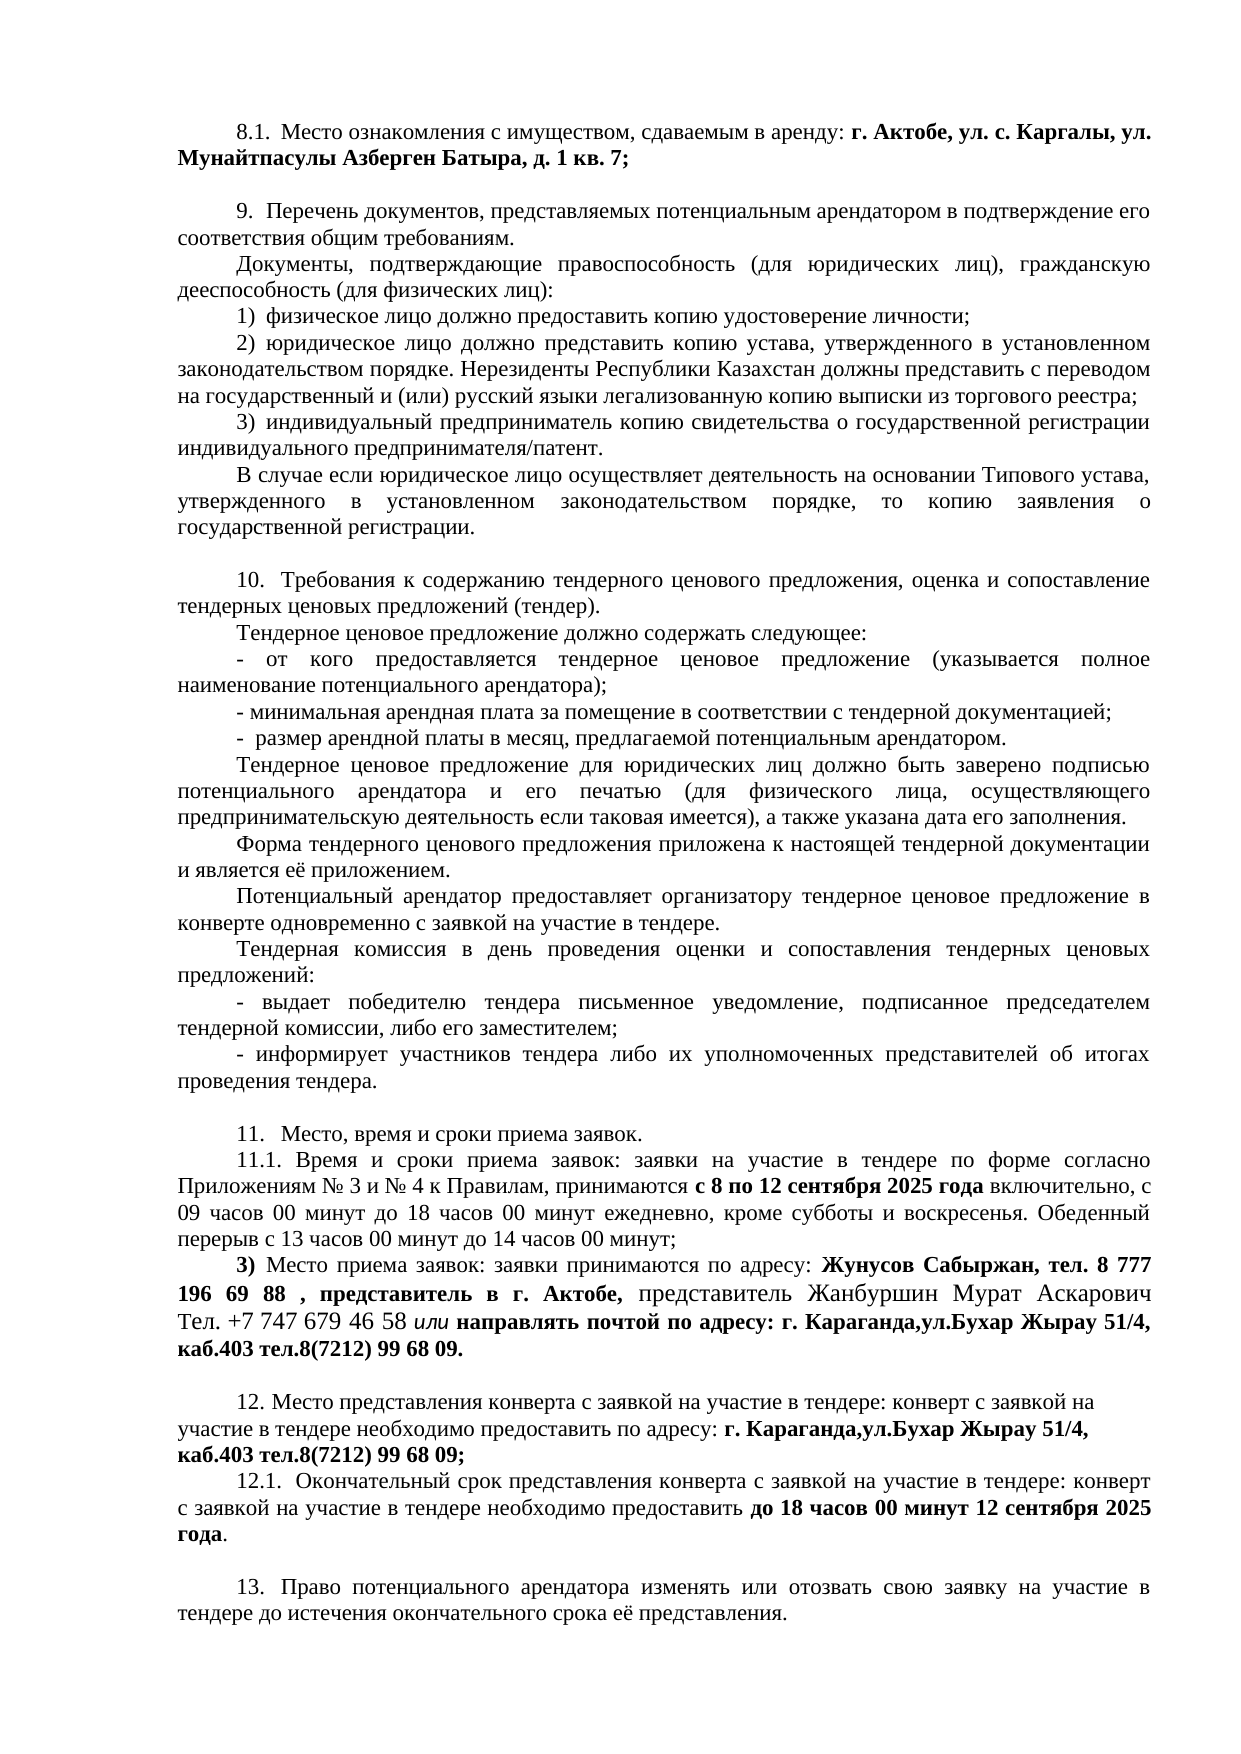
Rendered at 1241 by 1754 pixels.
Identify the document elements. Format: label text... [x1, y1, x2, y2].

list Перечень документов, представляемых потенциальным арендатором в подтверждение его соответствия общим требованиям. [177, 197, 1152, 250]
list Время и сроки приема заявок: заявки на участие в тендере по форме согласно Приложениям № 3 и № 4 к Правилам, принимаются с 8 по 12 сентября 2025 года включительно, с 09 часов 00 минут до 18 часов 00 минут ежедневно, кроме субботы и воскресенья. Обеденный перерыв с 13 часов 00 минут до 14 часов 00 минут; [177, 1146, 1152, 1251]
list индивидуальный предприниматель копию свидетельства о государственной регистрации индивидуального предпринимателя/патент. [177, 408, 1152, 461]
list юридическое лицо должно представить копию устава, утвержденного в установленном законодательством порядке. Нерезиденты Республики Казахстан должны представить с переводом на государственный и (или) русский языки легализованную копию выписки из торгового реестра; [177, 329, 1152, 408]
text Потенциальный арендатор предоставляет организатору тендерное ценовое предложение в конверте одновременно с заявкой на участие в тендере. [177, 882, 1152, 935]
list Место представления конверта с заявкой на участие в тендере: конверт с заявкой на участие в тендере необходимо предоставить по адресу: г. Караганда,ул.Бухар Жырау 51/4, каб.403 тел.8(7212) 99 68 09; [177, 1388, 1152, 1467]
text В случае если юридическое лицо осуществляет деятельность на основании Типового устава, утвержденного в установленном законодательством порядке, то копию заявления о государственной регистрации. [177, 461, 1152, 540]
text Тендерное ценовое предложение для юридических лиц должно быть заверено подписью потенциального арендатора и его печатью (для физического лица, осуществляющего предпринимательскую деятельность если таковая имеется), а также указана дата его заполнения. [177, 751, 1152, 830]
text - выдает победителю тендера письменное уведомление, подписанное председателем тендерной комиссии, либо его заместителем; [177, 988, 1152, 1041]
text - минимальная арендная плата за помещение в соответствии с тендерной документацией; [177, 698, 1152, 724]
text Тендерное ценовое предложение должно содержать следующее: [177, 619, 1152, 645]
text Документы, подтверждающие правоспособность (для юридических лиц), гражданскую дееспособность (для физических лиц): [177, 250, 1152, 303]
text - размер арендной платы в месяц, предлагаемой потенциальным арендатором. [177, 724, 1152, 751]
list Место, время и сроки приема заявок. [177, 1119, 1152, 1146]
list Право потенциального арендатора изменять или отозвать свою заявку на участие в тендере до истечения окончательного срока её представления. [177, 1573, 1152, 1625]
list физическое лицо должно предоставить копию удостоверение личности; [177, 303, 1152, 329]
text - информирует участников тендера либо их уполномоченных представителей об итогах проведения тендера. [177, 1041, 1152, 1093]
list Окончательный срок представления конверта с заявкой на участие в тендере: конверт с заявкой на участие в тендере необходимо предоставить до 18 часов 00 минут 12 сентября 2025 года. [177, 1467, 1152, 1546]
text Тендерная комиссия в день проведения оценки и сопоставления тендерных ценовых предложений: [177, 935, 1152, 988]
text Форма тендерного ценового предложения приложена к настоящей тендерной документации и является её приложением. [177, 830, 1152, 882]
text - от кого предоставляется тендерное ценовое предложение (указывается полное наименование потенциального арендатора); [177, 645, 1152, 698]
text 10. Требования к содержанию тендерного ценового предложения, оценка и сопоставление тендерных ценовых предложений (тендер). [177, 566, 1152, 619]
list Место приема заявок: заявки принимаются по адресу: Жунусов Сабыржан, тел. 8 777 196 69 88 , представитель в г. Актобе, представитель Жанбуршин Мурат Аскарович Тел. +7 747 679 46 58 или направлять почтой по адресу: г. Караганда,ул.Бухар Жырау 51/4, каб.403 тел.8(7212) 99 68 09. [177, 1251, 1152, 1362]
list Место ознакомления с имуществом, сдаваемым в аренду: г. Актобе, ул. с. Каргалы, ул. Мунайтпасулы Азберген Батыра, д. 1 кв. 7; [177, 118, 1152, 171]
